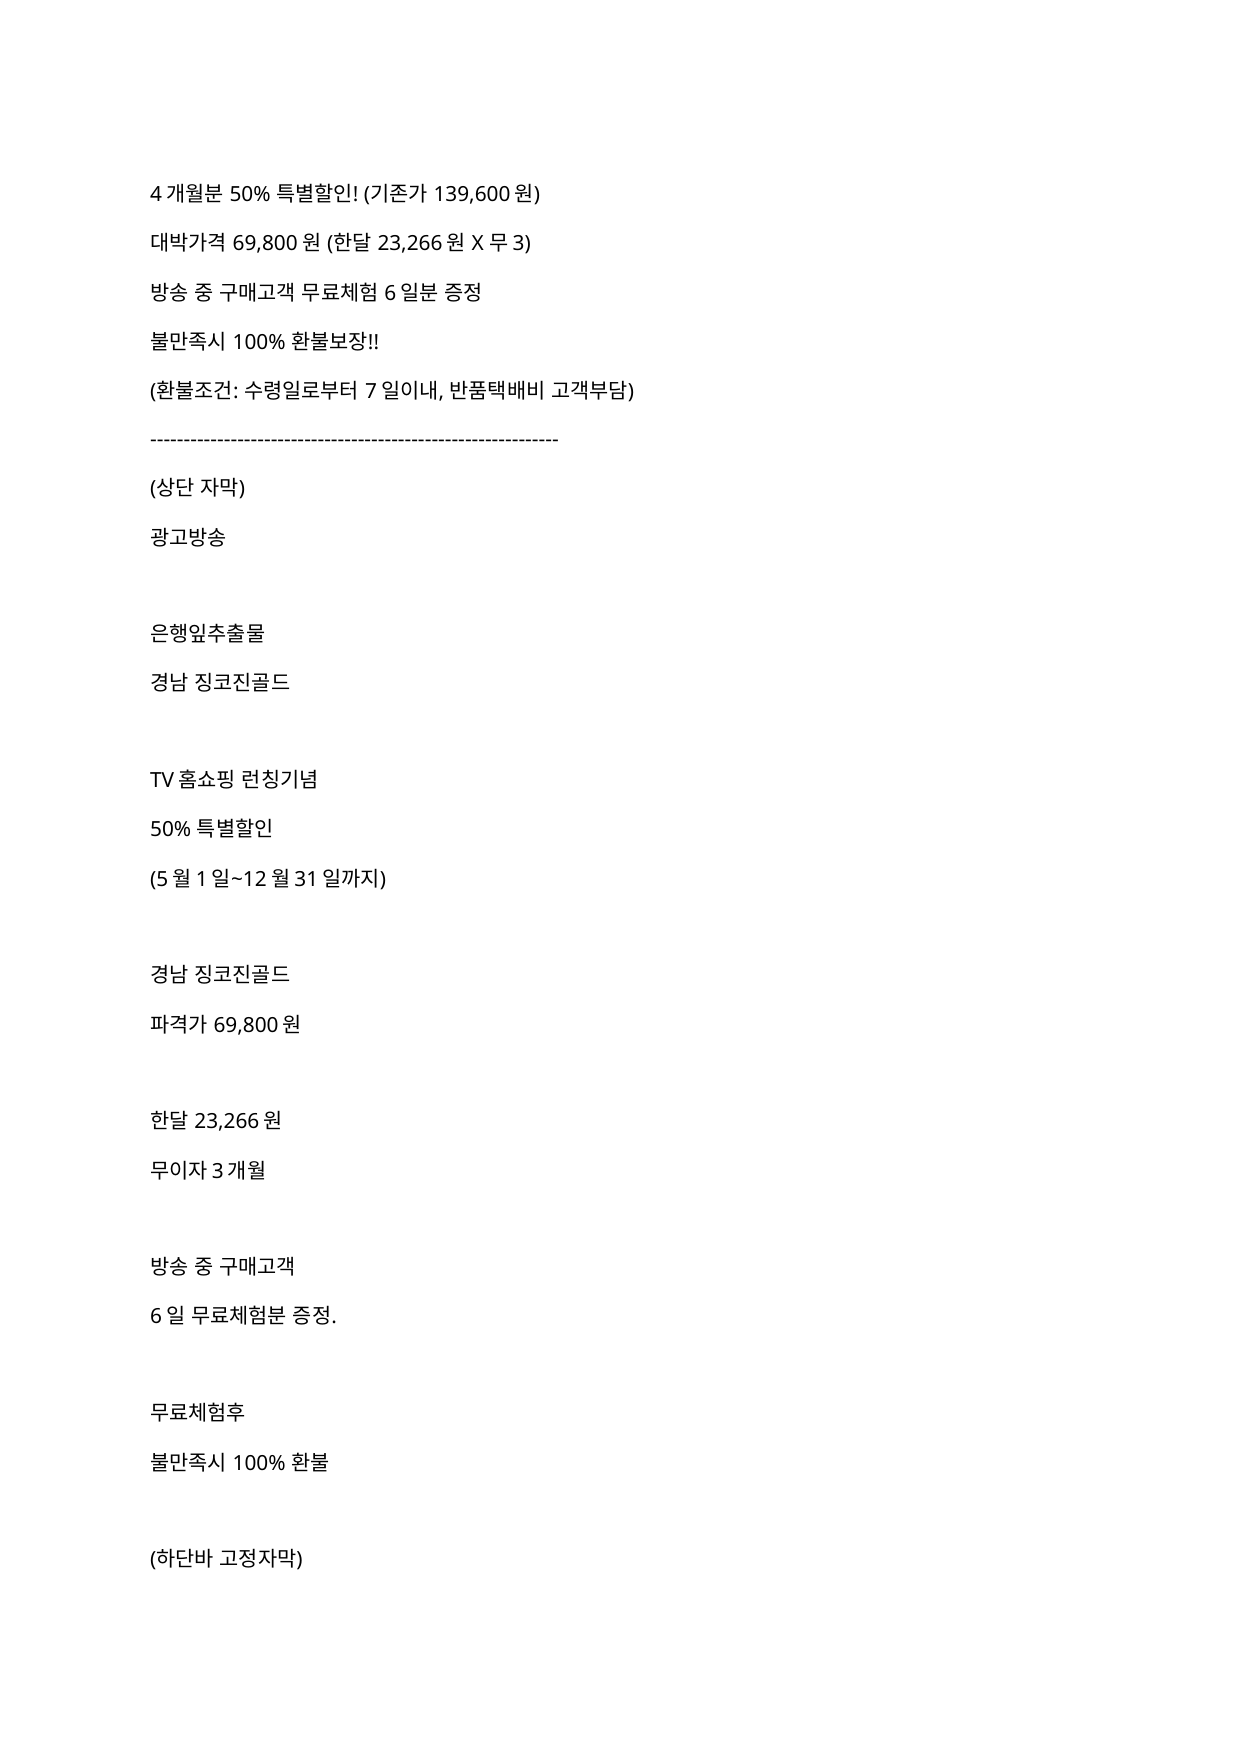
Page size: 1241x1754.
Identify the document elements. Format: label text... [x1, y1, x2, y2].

text 방송 중 구매고객 무료체험 6일분 증정 [150, 276, 1090, 306]
text 4개월분 50% 특별할인! (기존가 139,600원) [150, 177, 1090, 207]
text 불만족시 100% 환불 [150, 1446, 1090, 1476]
text 파격가 69,800원 [150, 1008, 1090, 1038]
text ------------------------------------------------------------- [150, 424, 1090, 452]
text 경남 징코진골드 [150, 667, 1090, 697]
text 무료체험후 [150, 1396, 1090, 1427]
text (환불조건: 수령일로부터 7일이내, 반품택배비 고객부담) [150, 375, 1090, 405]
text (하단바 고정자막) [150, 1542, 1090, 1573]
text 방송 중 구매고객 [150, 1251, 1090, 1281]
text 불만족시 100% 환불보장!! [150, 325, 1090, 356]
text 대박가격 69,800원 (한달 23,266원 X 무3) [150, 227, 1090, 257]
text 광고방송 [150, 521, 1090, 551]
text 경남 징코진골드 [150, 958, 1090, 989]
text TV홈쇼핑 런칭기념 [150, 763, 1090, 793]
text 6일 무료체험분 증정. [150, 1300, 1090, 1330]
text (5월1일~12월31일까지) [150, 862, 1090, 892]
text 한달 23,266원 [150, 1104, 1090, 1135]
text (상단 자막) [150, 471, 1090, 502]
text 은행잎추출물 [150, 617, 1090, 647]
text 무이자3개월 [150, 1154, 1090, 1184]
text 50% 특별할인 [150, 812, 1090, 843]
